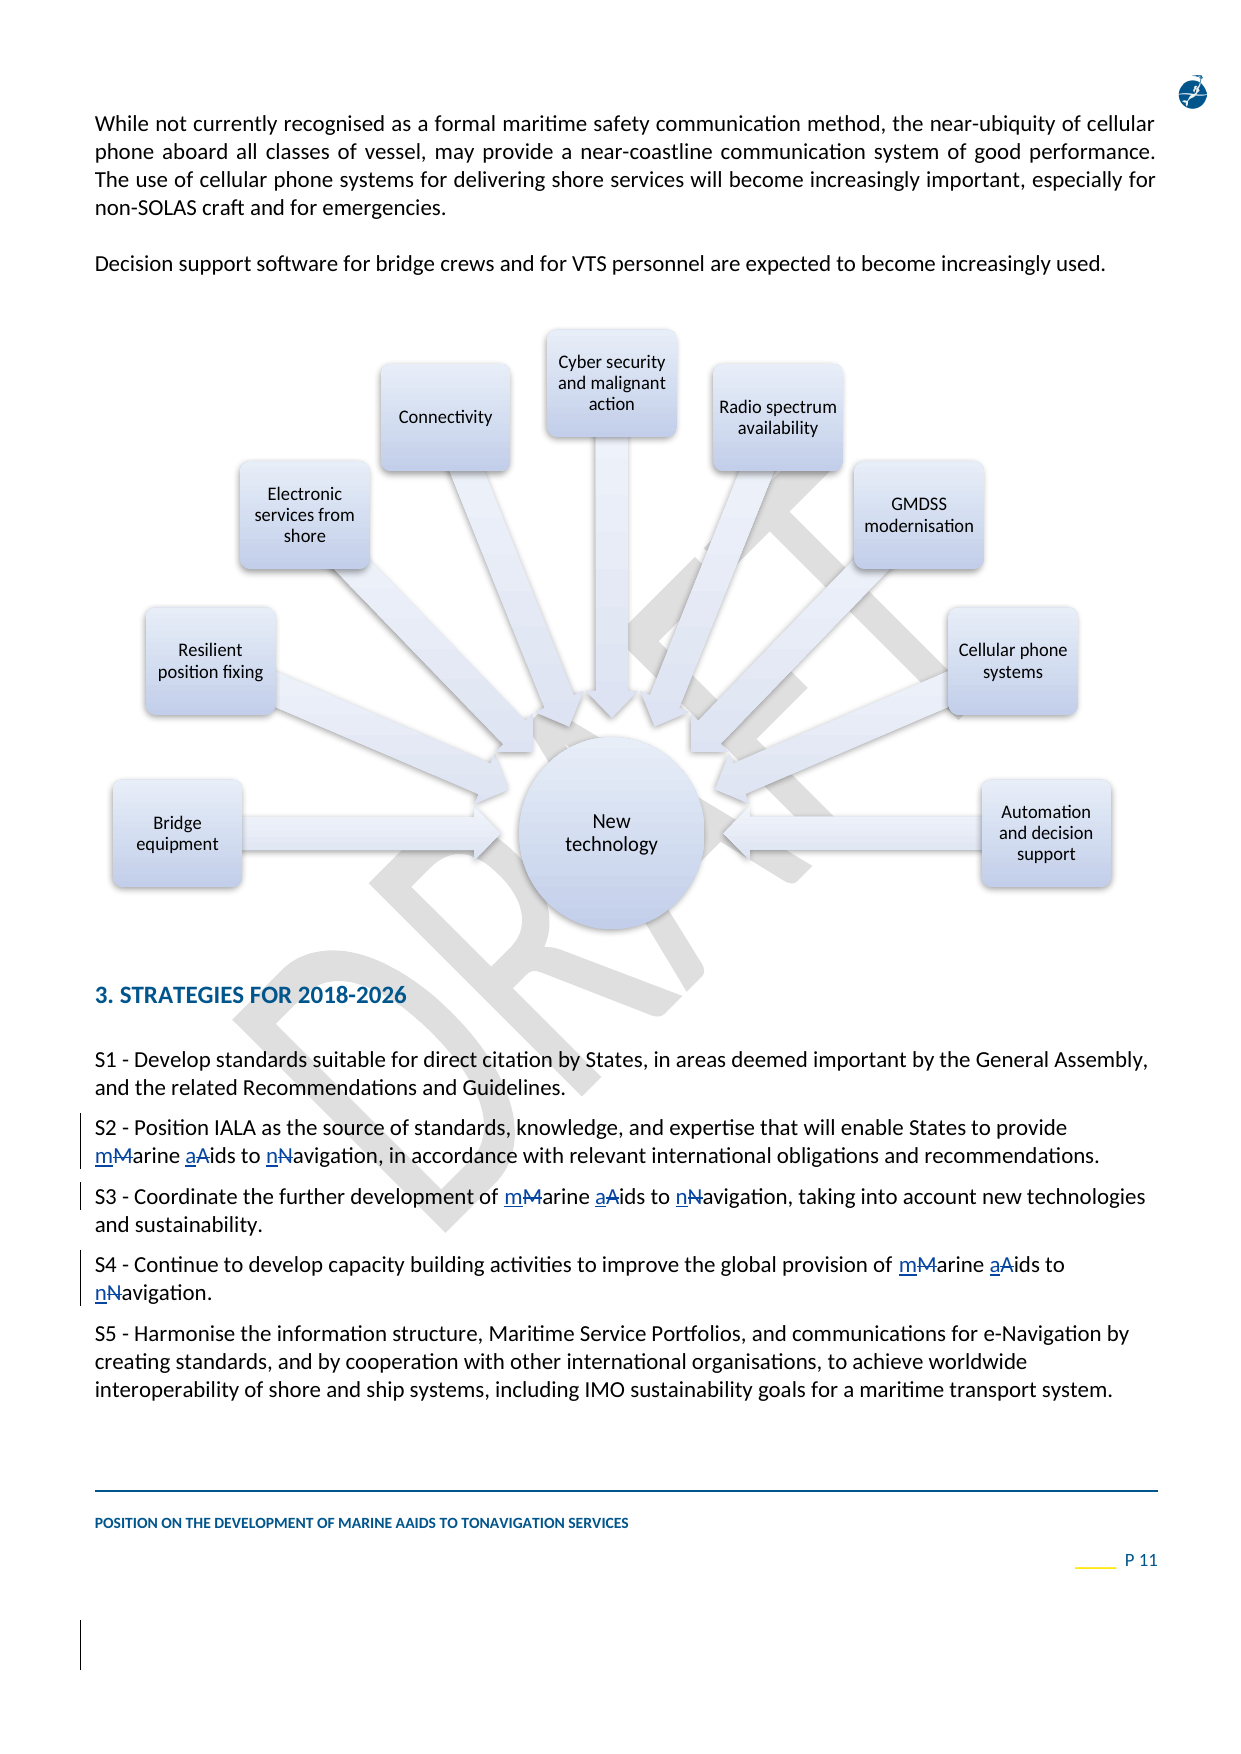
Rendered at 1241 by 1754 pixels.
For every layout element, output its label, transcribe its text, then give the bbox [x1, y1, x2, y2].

picture [1147, 25, 1241, 144]
text S1 - Develop standards suitable for direct citation by States, in areas deemed important by the General Assembly, and the related Recommendations and Guidelines. [94, 1045, 1157, 1101]
text S5 - Harmonise the information structure, Maritime Service Portfolios, and communications for e-Navigation by creating standards, and by cooperation with other international organisations, to achieve worldwide interoperability of shore and ship systems, including IMO sustainability goals for a maritime transport system. [94, 1319, 1157, 1403]
subtitle Strategies for 2018-2026 [94, 979, 1157, 1009]
text S2 - Position IALA as the source of standards, knowledge, and expertise that will enable States to provide arine ids to avigation, in accordance with relevant international obligations and recommendations. [94, 1113, 1157, 1169]
text S3 - Coordinate the further development of arine ids to avigation, taking into account new technologies and sustainability. [94, 1182, 1157, 1238]
text S4 - Continue to develop capacity building activities to improve the global provision of arine ids to avigation. [94, 1250, 1157, 1306]
text While not currently recognised as a formal maritime safety communication method, the near-ubiquity of cellular phone aboard all classes of vessel, may provide a near-coastline communication system of good performance. The use of cellular phone systems for delivering shore services will become increasingly important, especially for non-SOLAS craft and for emergencies. [94, 109, 1157, 221]
text Decision support software for bridge crews and for VTS personnel are expected to become increasingly used. [94, 249, 1157, 277]
